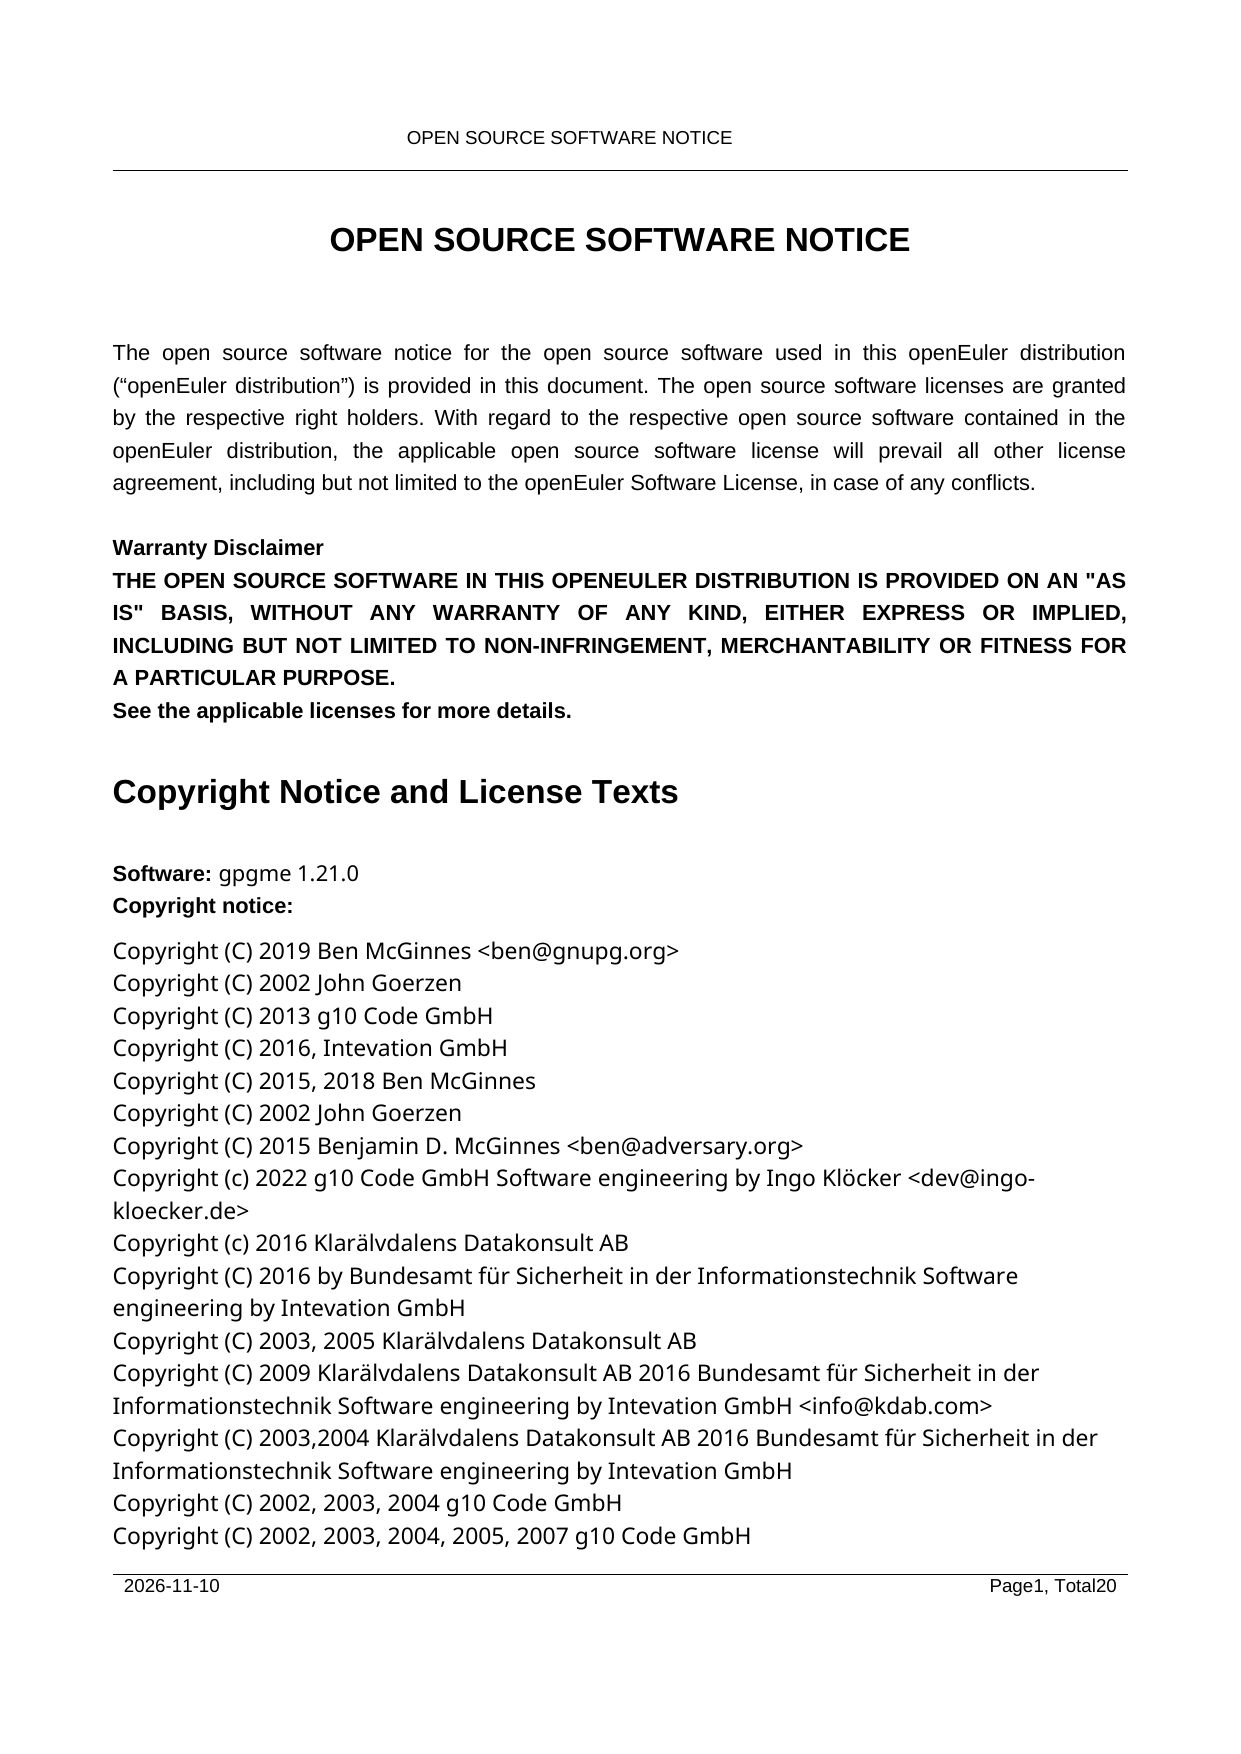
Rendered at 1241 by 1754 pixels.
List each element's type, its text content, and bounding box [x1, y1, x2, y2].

text Copyright notice: [112, 889, 1128, 921]
text Copyright Notice and License Texts [112, 759, 1128, 824]
title Software: gpgme 1.21.0 [112, 856, 1128, 889]
text The open source software notice for the open source software used in this openEuler distribution (“openEuler distribution”) is provided in this document. The open source software licenses are granted by the respective right holders. With regard to the respective open source software contained in the openEuler distribution, the applicable open source software license will prevail all other license agreement, including but not limited to the openEuler Software License, in case of any conflicts. [112, 336, 1128, 499]
text Warranty Disclaimer [112, 531, 1128, 564]
text THE OPEN SOURCE SOFTWARE IN THIS OPENEULER DISTRIBUTION IS PROVIDED ON AN "AS IS" BASIS, WITHOUT ANY WARRANTY OF ANY KIND, EITHER EXPRESS OR IMPLIED, INCLUDING BUT NOT LIMITED TO NON-INFRINGEMENT, MERCHANTABILITY OR FITNESS FOR A PARTICULAR PURPOSE. See the applicable licenses for more details. [112, 564, 1128, 726]
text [112, 934, 1128, 1551]
text OPEN SOURCE SOFTWARE NOTICE [112, 206, 1128, 271]
